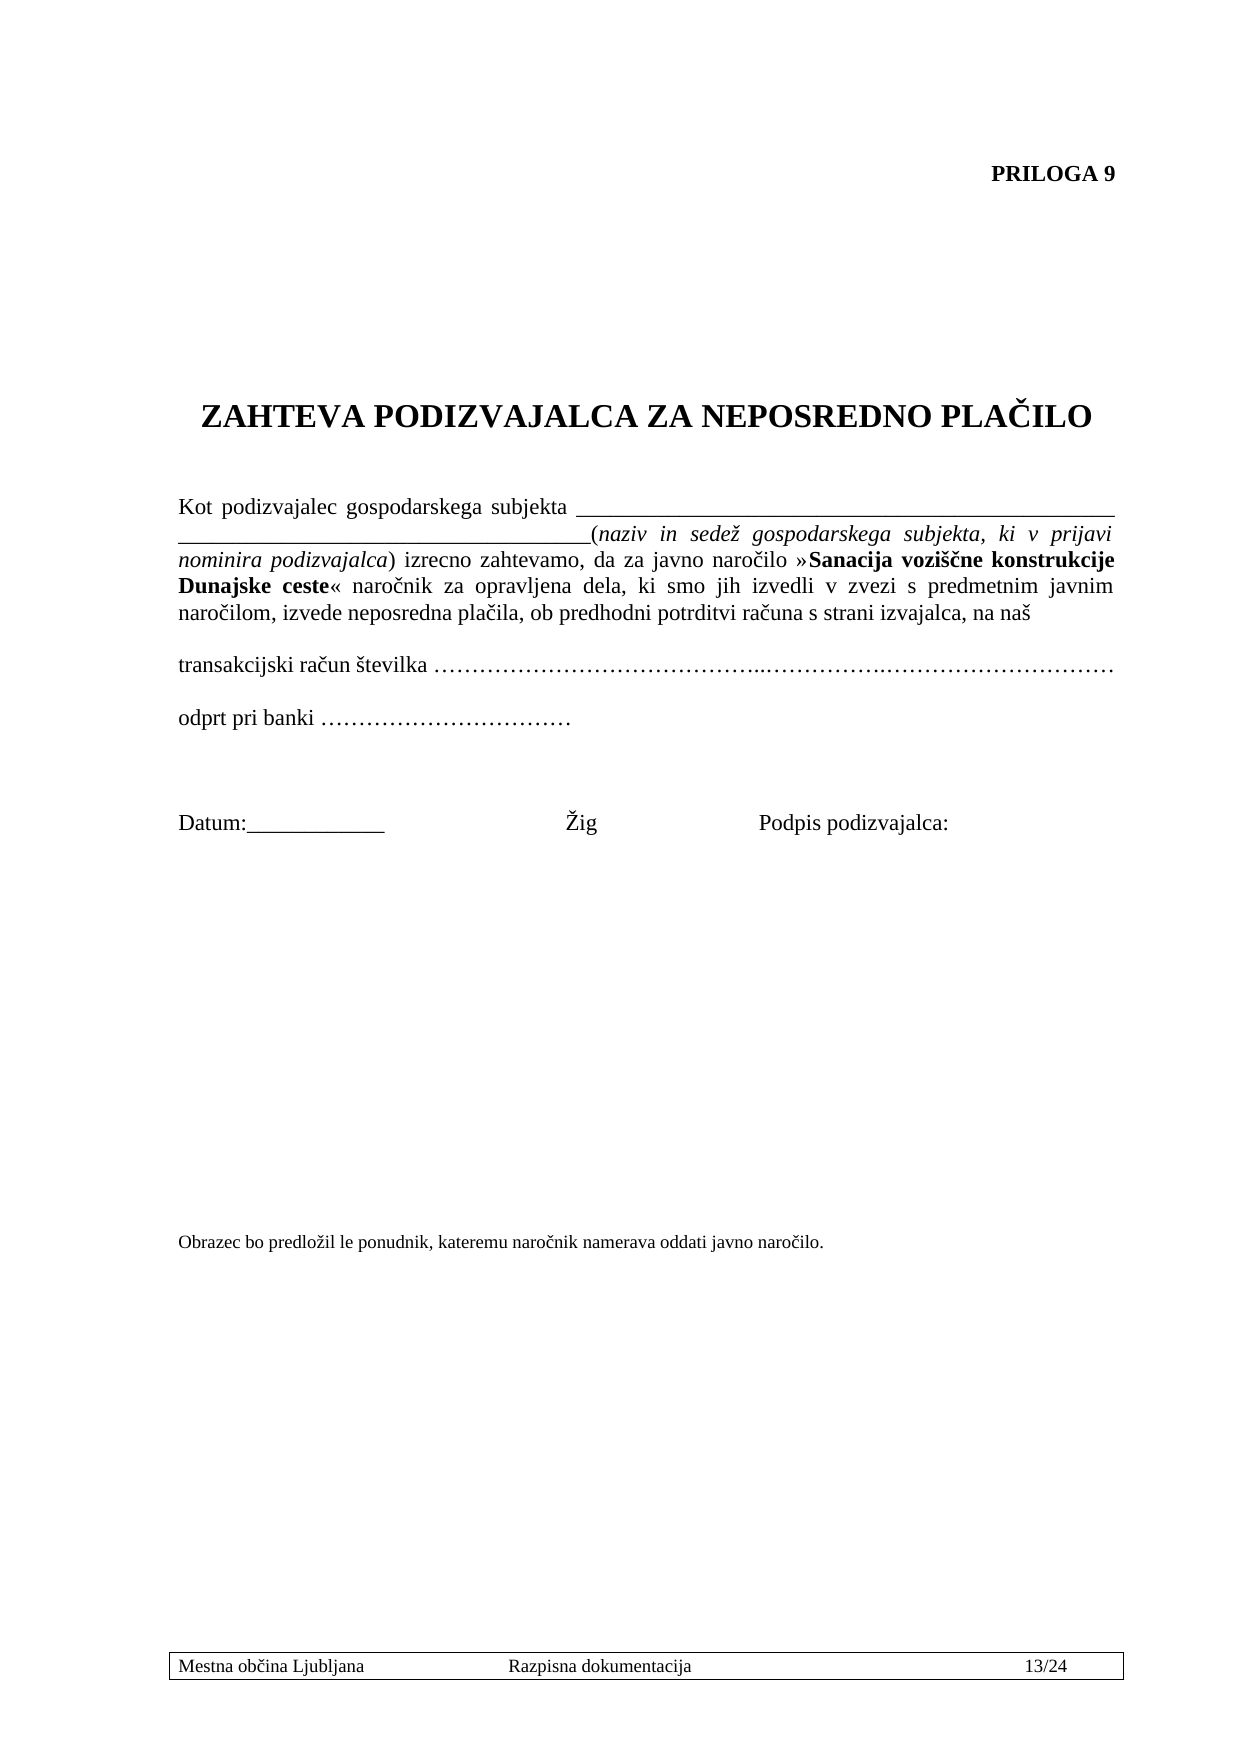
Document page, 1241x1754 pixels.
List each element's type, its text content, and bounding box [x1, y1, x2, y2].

text Kot podizvajalec gospodarskega subjekta _______________________________________________ ____________________________________(naziv in sedež gospodarskega subjekta, ki v prijavi nominira podizvajalca) izrecno zahtevamo, da za javno naročilo »Sanacija voziščne konstrukcije Dunajske ceste« naročnik za opravljena dela, ki smo jih izvedli v zvezi s predmetnim javnim naročilom, izvede neposredna plačila, ob predhodni potrditvi računa s strani izvajalca, na naš [178, 493, 1115, 625]
text Obrazec bo predložil le ponudnik, kateremu naročnik namerava oddati javno naročilo. [178, 1231, 1115, 1253]
text ZAHTEVA PODIZVAJALCA ZA NEPOSREDNO PLAČILO [178, 396, 1115, 434]
text Datum:____________ Žig Podpis podizvajalca: [178, 809, 1115, 836]
text PRILOGA 9 [66, 160, 1115, 186]
text odprt pri banki …………………………… [178, 704, 1115, 730]
text transakcijski račun številka ……………………………………..…………….………………………… [178, 651, 1115, 678]
